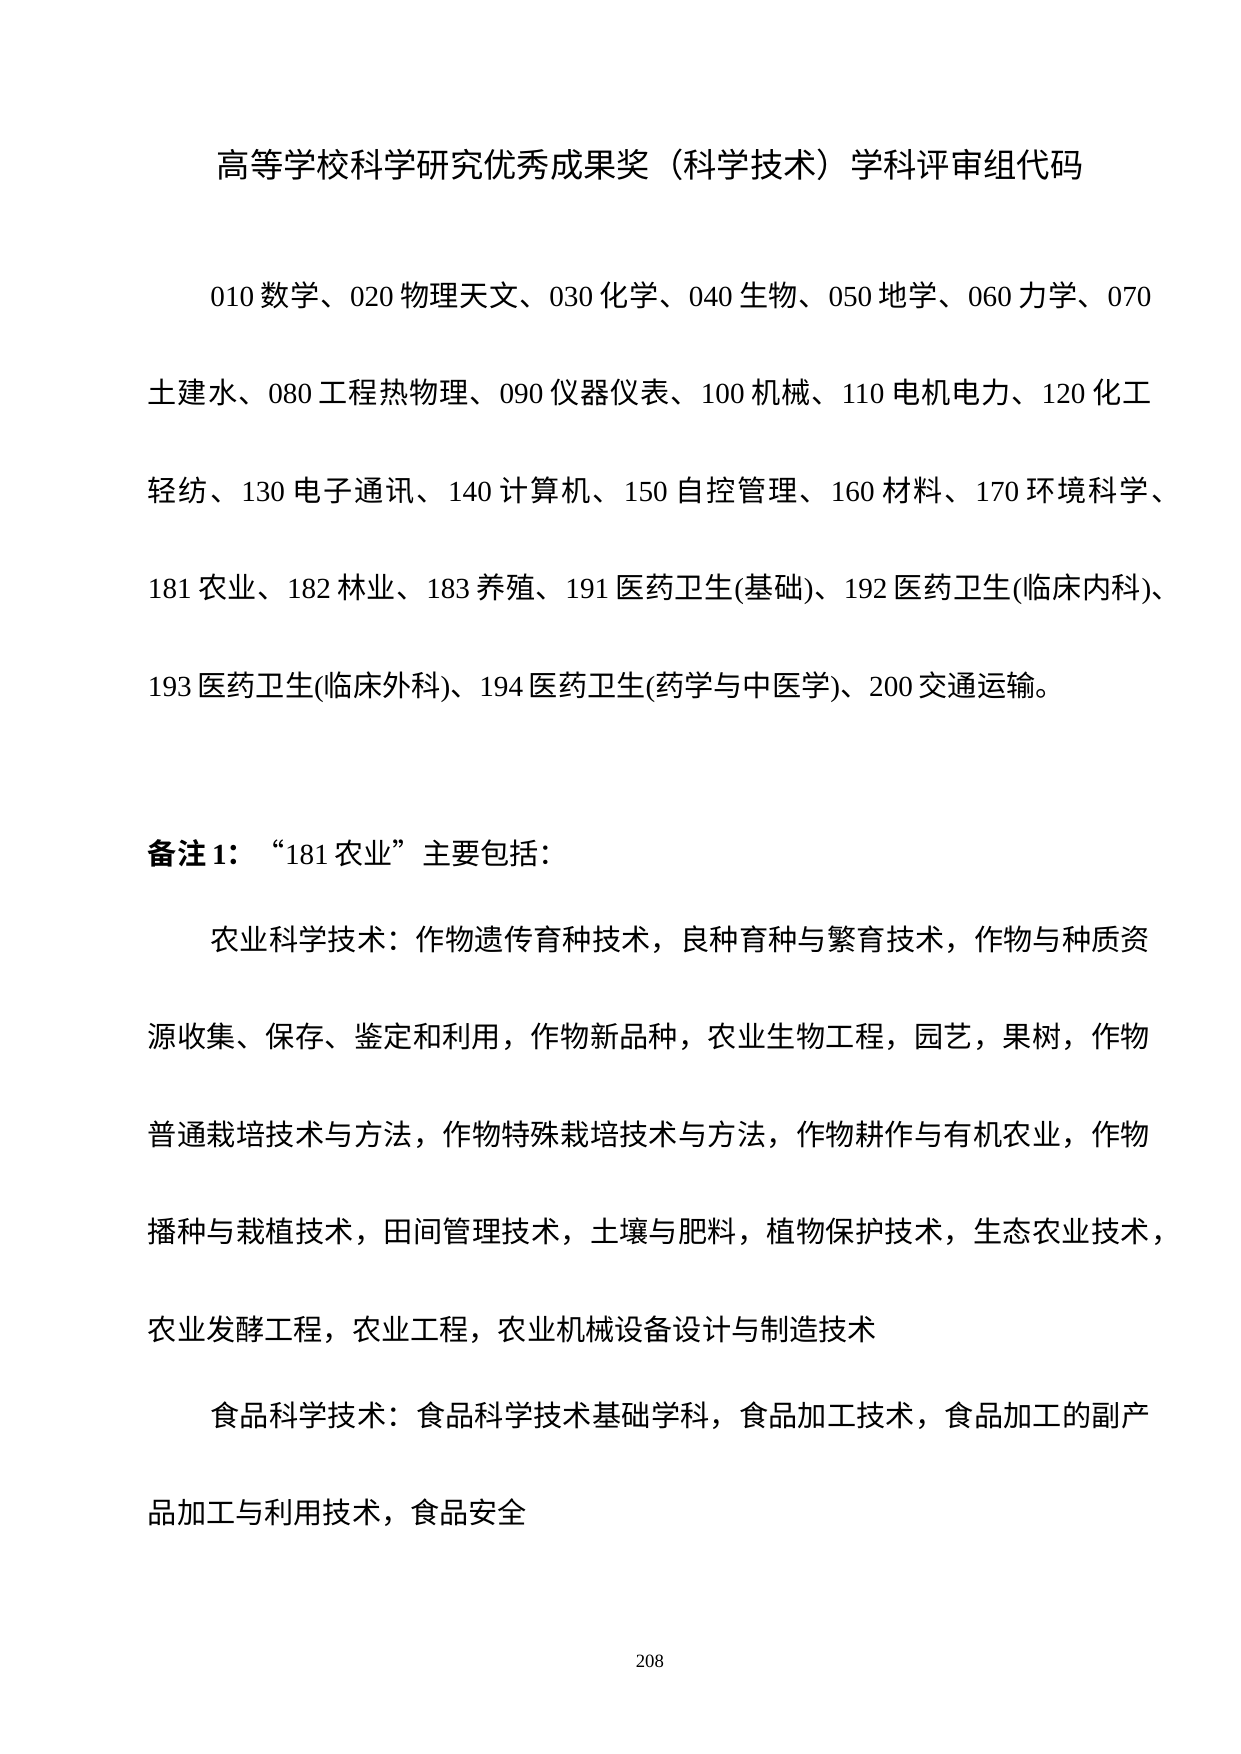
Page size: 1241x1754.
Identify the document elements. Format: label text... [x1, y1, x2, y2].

text 食品科学技术：食品科学技术基础学科，食品加工技术，食品加工的副产品加工与利用技术，食品安全 [148, 1381, 1152, 1544]
text 010数学、020物理天文、030化学、040生物、050地学、060力学、070土建水、080工程热物理、090仪器仪表、100机械、110电机电力、120化工轻纺、130电子通讯、140计算机、150自控管理、160材料、170环境科学、181农业、182林业、183养殖、191医药卫生(基础)、192医药卫生(临床内科)、193医药卫生(临床外科)、194医药卫生(药学与中医学)、200交通运输。 [148, 261, 1152, 716]
text 农业科学技术：作物遗传育种技术，良种育种与繁育技术，作物与种质资源收集、保存、鉴定和利用，作物新品种，农业生物工程，园艺，果树，作物普通栽培技术与方法，作物特殊栽培技术与方法，作物耕作与有机农业，作物播种与栽植技术，田间管理技术，土壤与肥料，植物保护技术，生态农业技术，农业发酵工程，农业工程，农业机械设备设计与制造技术 [148, 905, 1152, 1360]
subtitle 高等学校科学研究优秀成果奖（科学技术）学科评审组代码 [148, 131, 1152, 196]
text 备注1：“181农业”主要包括： [148, 819, 1152, 884]
